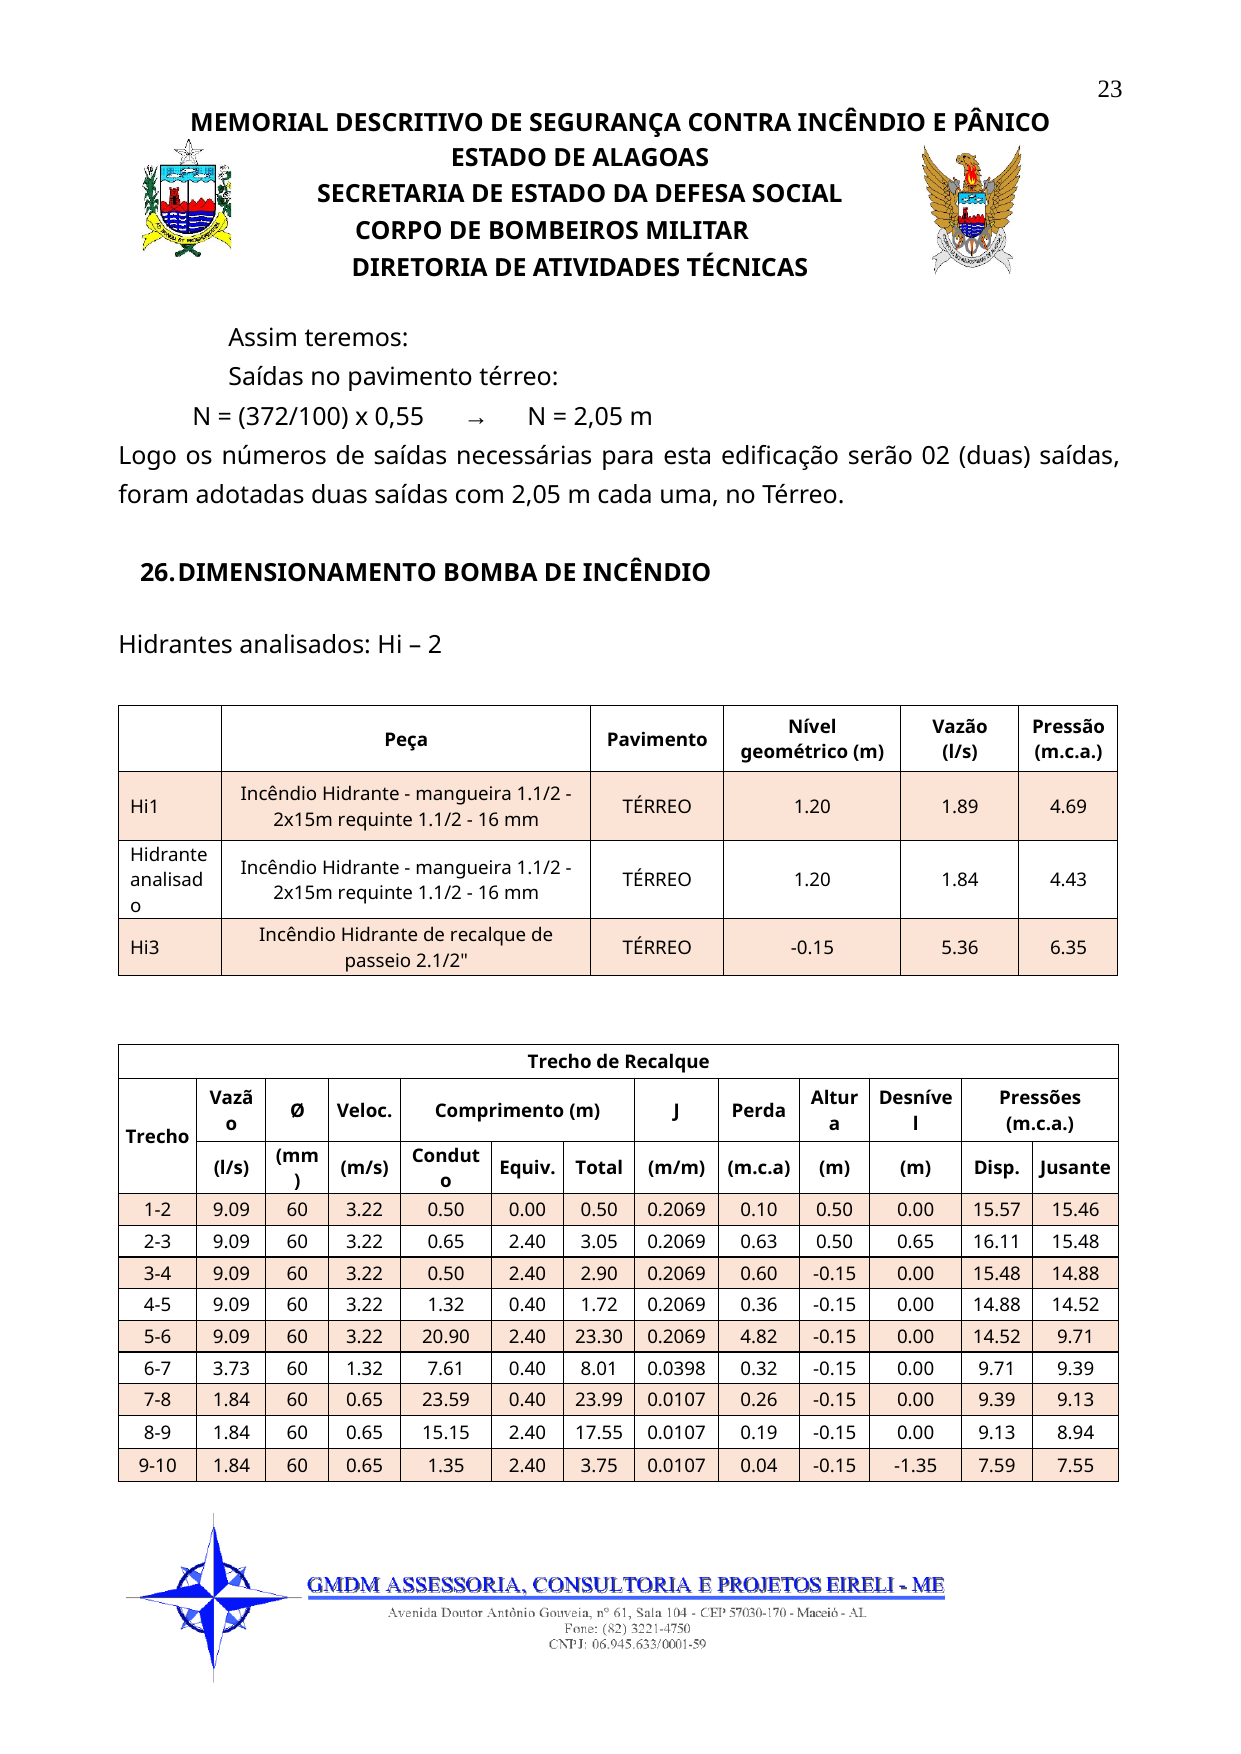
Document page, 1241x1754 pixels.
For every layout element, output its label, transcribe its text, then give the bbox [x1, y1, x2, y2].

table_cell 0.00 [870, 1353, 961, 1383]
picture [119, 1506, 954, 1687]
table_cell 3.22 [329, 1258, 400, 1288]
table_cell 60 [266, 1226, 328, 1256]
table_cell 0.2069 [635, 1321, 718, 1351]
table_cell 1.20 [724, 772, 900, 840]
table_cell 1.35 [401, 1449, 491, 1481]
table_cell -0.15 [800, 1384, 869, 1415]
table_cell 0.00 [870, 1321, 961, 1351]
table_cell 0.2069 [635, 1194, 718, 1225]
table_cell 23.30 [564, 1321, 634, 1351]
table_cell 2.40 [492, 1258, 563, 1288]
table_cell 60 [266, 1321, 328, 1351]
table_cell 60 [266, 1194, 328, 1225]
table_cell 0.0107 [635, 1449, 718, 1481]
table_cell 14.52 [962, 1321, 1032, 1351]
table_cell TÉRREO [591, 772, 723, 840]
text Saídas no pavimento térreo: [192, 359, 1122, 393]
table_cell TÉRREO [591, 919, 723, 975]
table_cell 3.73 [197, 1353, 265, 1383]
table_cell 0.32 [719, 1353, 799, 1383]
table_cell 7-8 [119, 1384, 196, 1415]
table_cell 9.71 [962, 1353, 1032, 1383]
table_cell 3.75 [564, 1449, 634, 1481]
table_cell 9.09 [197, 1289, 265, 1320]
table_cell 0.26 [719, 1384, 799, 1415]
table_cell 0.40 [492, 1384, 563, 1415]
table_cell 0.50 [564, 1194, 634, 1225]
table_cell 0.00 [870, 1384, 961, 1415]
table_cell 3.22 [329, 1194, 400, 1225]
text Assim teremos: [192, 320, 1122, 354]
table_cell 60 [266, 1416, 328, 1448]
table_header Trecho de Recalque [119, 1045, 1118, 1078]
table_cell 2.40 [492, 1321, 563, 1351]
table_cell (l/s) [197, 1142, 265, 1193]
table_cell 0.65 [329, 1416, 400, 1448]
table_header [119, 706, 221, 771]
table_cell Incêndio Hidrante de recalque de passeio 2.1/2" [222, 919, 590, 975]
table_cell 9.09 [197, 1194, 265, 1225]
table_cell 0.00 [870, 1258, 961, 1288]
table_cell 20.90 [401, 1321, 491, 1351]
table_cell -0.15 [800, 1416, 869, 1448]
table_cell 8.94 [1033, 1416, 1118, 1448]
table_cell 9.09 [197, 1321, 265, 1351]
table_cell 0.2069 [635, 1258, 718, 1288]
table_cell J [635, 1079, 718, 1141]
table_cell 9.09 [197, 1226, 265, 1256]
table_cell 1.32 [329, 1353, 400, 1383]
table_cell 15.48 [962, 1258, 1032, 1288]
table_cell 9.39 [1033, 1353, 1118, 1383]
picture [911, 138, 1032, 285]
table_cell -0.15 [800, 1449, 869, 1481]
table_cell 15.57 [962, 1194, 1032, 1225]
text Logo os números de saídas necessárias para esta edificação serão 02 (duas) saídas, foram adotadas duas saídas com 2,05 m cada uma, no Térreo. [118, 437, 1122, 511]
table_cell 6.35 [1019, 919, 1117, 975]
table_cell Pressões (m.c.a.) [962, 1079, 1118, 1141]
table_cell Ø [266, 1079, 328, 1141]
table_cell 23.99 [564, 1384, 634, 1415]
table_cell 3.22 [329, 1321, 400, 1351]
table_cell 0.50 [401, 1194, 491, 1225]
table_header Pavimento [591, 706, 723, 771]
table_cell 15.15 [401, 1416, 491, 1448]
table_cell 0.10 [719, 1194, 799, 1225]
table_cell -1.35 [870, 1449, 961, 1481]
table_cell 16.11 [962, 1226, 1032, 1256]
table_cell 0.00 [870, 1416, 961, 1448]
table_cell Total [564, 1142, 634, 1193]
table_cell Veloc. [329, 1079, 400, 1141]
table_cell 1.89 [901, 772, 1018, 840]
table_cell 2.90 [564, 1258, 634, 1288]
table_cell 0.19 [719, 1416, 799, 1448]
picture [140, 139, 231, 255]
table_cell 7.61 [401, 1353, 491, 1383]
table_cell Incêndio Hidrante - mangueira 1.1/2 - 2x15m requinte 1.1/2 - 16 mm [222, 841, 590, 918]
table_cell (m.c.a) [719, 1142, 799, 1193]
table_cell 14.88 [1033, 1258, 1118, 1288]
table_header Nível geométrico (m) [724, 706, 900, 771]
text Hidrantes analisados: Hi – 2 [118, 627, 1122, 661]
table_cell 2.40 [492, 1416, 563, 1448]
table_cell -0.15 [800, 1289, 869, 1320]
table_cell 3.22 [329, 1226, 400, 1256]
table_cell 9.13 [962, 1416, 1032, 1448]
table_cell Hidrante analisado [119, 841, 221, 918]
table_cell 0.04 [719, 1449, 799, 1481]
table_cell -0.15 [800, 1353, 869, 1383]
table_header Pressão (m.c.a.) [1019, 706, 1117, 771]
table_cell 2.40 [492, 1449, 563, 1481]
table_cell 1.84 [197, 1384, 265, 1415]
table_cell 60 [266, 1258, 328, 1288]
table_cell 9.09 [197, 1258, 265, 1288]
table_header Vazão (l/s) [901, 706, 1018, 771]
table_cell 1.84 [197, 1449, 265, 1481]
table_cell 0.36 [719, 1289, 799, 1320]
table_cell 1.20 [724, 841, 900, 918]
table_cell 14.88 [962, 1289, 1032, 1320]
table_cell 0.2069 [635, 1289, 718, 1320]
table_cell 0.40 [492, 1289, 563, 1320]
table_cell 60 [266, 1353, 328, 1383]
table_cell 0.0107 [635, 1416, 718, 1448]
table_cell 9.71 [1033, 1321, 1118, 1351]
table_cell 15.46 [1033, 1194, 1118, 1225]
text N = (372/100) x 0,55 → N = 2,05 m [192, 398, 1122, 432]
table_cell Vazão [197, 1079, 265, 1141]
table_cell Equiv. [492, 1142, 563, 1193]
table_cell 4.82 [719, 1321, 799, 1351]
table_cell 4-5 [119, 1289, 196, 1320]
table_cell (m) [800, 1142, 869, 1193]
table_cell TÉRREO [591, 841, 723, 918]
table_cell Desnível [870, 1079, 961, 1141]
table_cell Comprimento (m) [401, 1079, 634, 1141]
table_cell Disp. [962, 1142, 1032, 1193]
table_cell 17.55 [564, 1416, 634, 1448]
table_cell 0.0107 [635, 1384, 718, 1415]
table_cell 1.32 [401, 1289, 491, 1320]
table_cell 3.22 [329, 1289, 400, 1320]
table_cell 0.50 [800, 1226, 869, 1256]
table_cell 1.72 [564, 1289, 634, 1320]
subtitle DIMENSIONAMENTO BOMBA DE INCÊNDIO [140, 555, 1124, 589]
table_cell 0.00 [492, 1194, 563, 1225]
table_cell 5.36 [901, 919, 1018, 975]
table_cell 7.55 [1033, 1449, 1118, 1481]
table_cell Hi1 [119, 772, 221, 840]
table_cell 0.40 [492, 1353, 563, 1383]
table_cell -0.15 [800, 1258, 869, 1288]
table_cell 23.59 [401, 1384, 491, 1415]
table_cell Perda [719, 1079, 799, 1141]
table_cell 1.84 [197, 1416, 265, 1448]
table_cell 0.00 [870, 1194, 961, 1225]
table_cell 14.52 [1033, 1289, 1118, 1320]
table_cell 5-6 [119, 1321, 196, 1351]
table_cell 3.05 [564, 1226, 634, 1256]
table_cell 60 [266, 1384, 328, 1415]
table_cell 60 [266, 1289, 328, 1320]
table_cell 0.50 [800, 1194, 869, 1225]
table_cell 2.40 [492, 1226, 563, 1256]
table_cell 7.59 [962, 1449, 1032, 1481]
table_cell 0.50 [401, 1258, 491, 1288]
table_cell 2-3 [119, 1226, 196, 1256]
table_cell 4.69 [1019, 772, 1117, 840]
table_cell (m/m) [635, 1142, 718, 1193]
table_cell 3-4 [119, 1258, 196, 1288]
table_cell 1-2 [119, 1194, 196, 1225]
table_cell 60 [266, 1449, 328, 1481]
table_cell Jusante [1033, 1142, 1118, 1193]
table_cell 0.65 [870, 1226, 961, 1256]
table_cell 9-10 [119, 1449, 196, 1481]
table_cell Hi3 [119, 919, 221, 975]
table_cell 8-9 [119, 1416, 196, 1448]
table_cell -0.15 [724, 919, 900, 975]
table_cell Altura [800, 1079, 869, 1141]
table_cell 9.13 [1033, 1384, 1118, 1415]
table_cell 15.48 [1033, 1226, 1118, 1256]
table_cell (mm) [266, 1142, 328, 1193]
table_cell 0.65 [329, 1384, 400, 1415]
table_cell 1.84 [901, 841, 1018, 918]
table_cell 6-7 [119, 1353, 196, 1383]
table_cell 0.00 [870, 1289, 961, 1320]
table_cell -0.15 [800, 1321, 869, 1351]
table_cell 0.2069 [635, 1226, 718, 1256]
table_cell 0.63 [719, 1226, 799, 1256]
table_cell (m) [870, 1142, 961, 1193]
table_cell (m/s) [329, 1142, 400, 1193]
table_cell Trecho [119, 1079, 196, 1193]
table_cell 0.60 [719, 1258, 799, 1288]
table_header Peça [222, 706, 590, 771]
table_cell 8.01 [564, 1353, 634, 1383]
table_cell 9.39 [962, 1384, 1032, 1415]
table_cell 0.0398 [635, 1353, 718, 1383]
table_cell 0.65 [401, 1226, 491, 1256]
table_cell Incêndio Hidrante - mangueira 1.1/2 - 2x15m requinte 1.1/2 - 16 mm [222, 772, 590, 840]
table_cell 0.65 [329, 1449, 400, 1481]
table_cell Conduto [401, 1142, 491, 1193]
table_cell 4.43 [1019, 841, 1117, 918]
